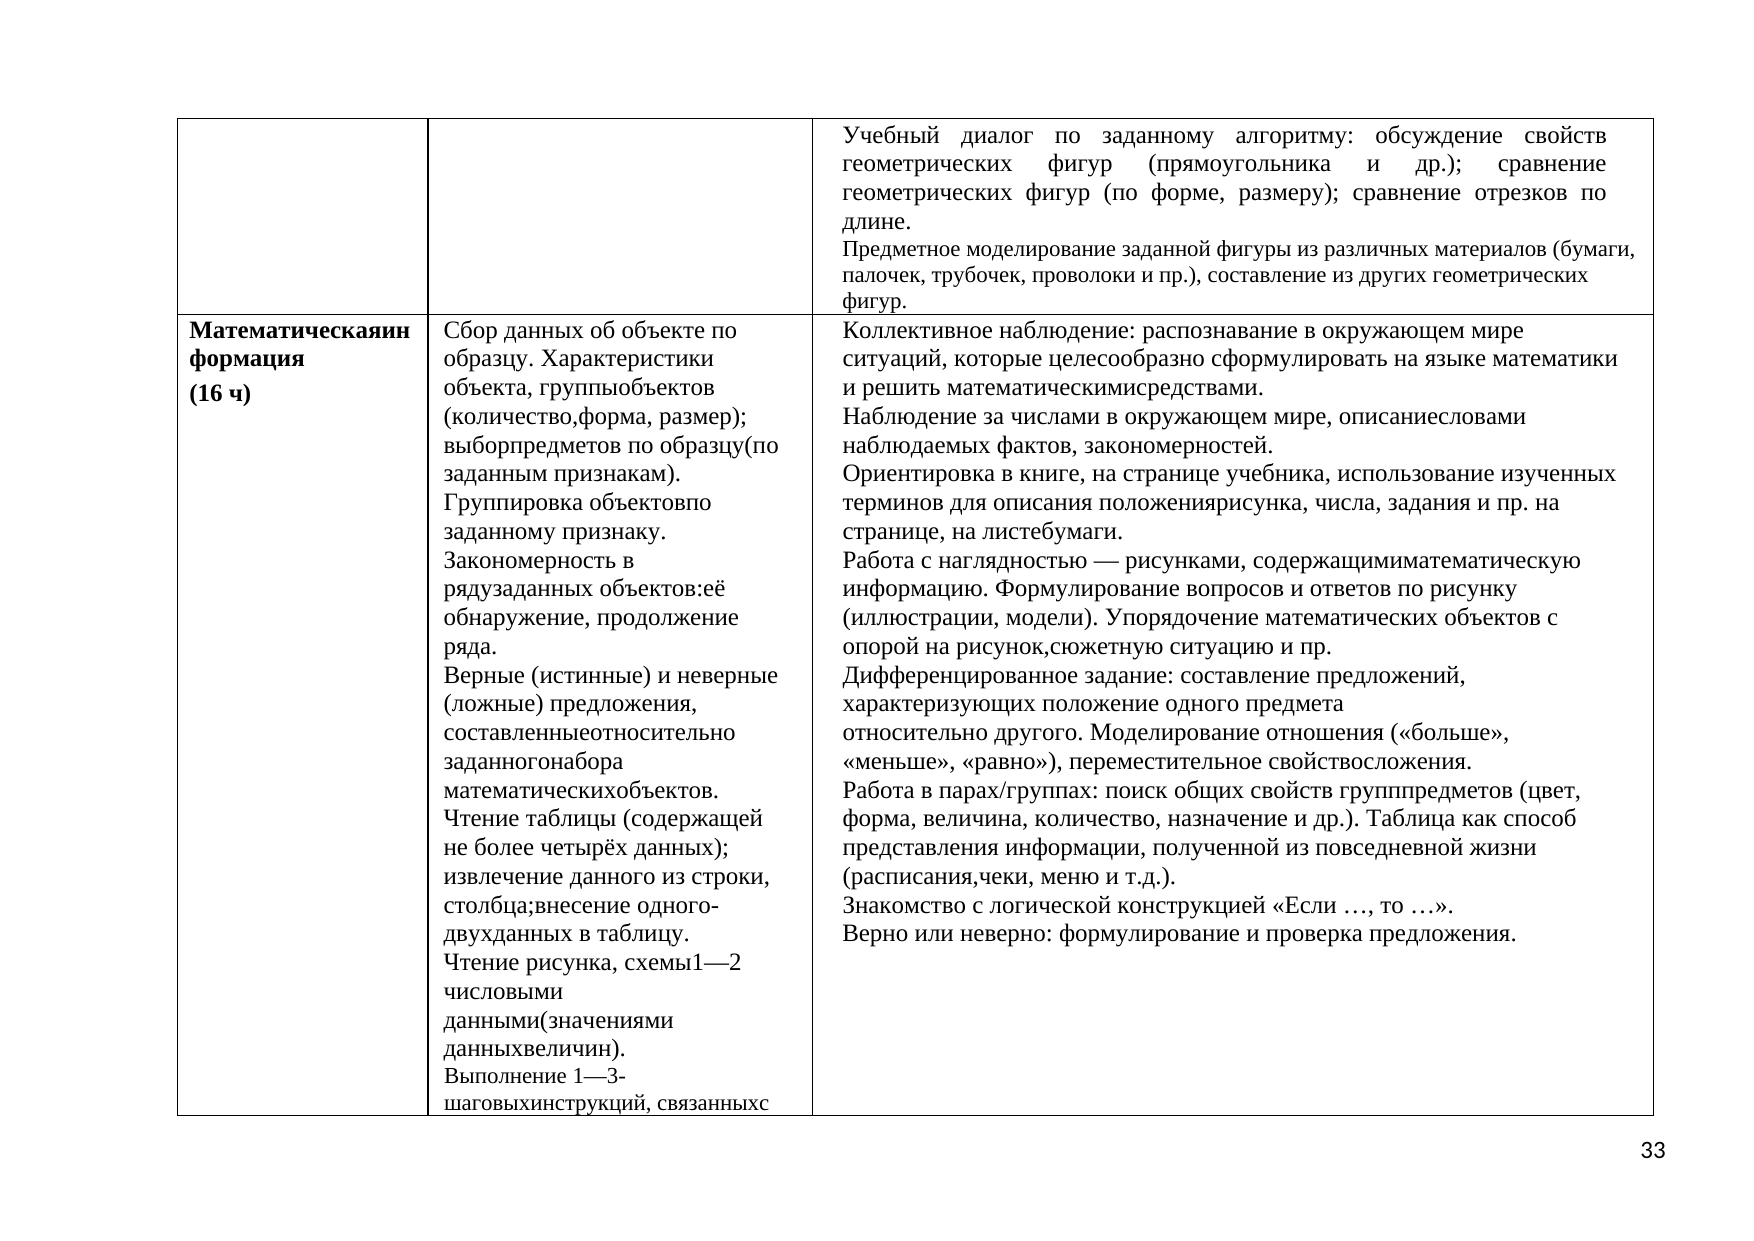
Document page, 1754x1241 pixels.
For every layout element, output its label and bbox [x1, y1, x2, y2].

table_cell [429, 315, 812, 1115]
table_cell [813, 119, 1653, 314]
table_cell [429, 119, 812, 314]
table_cell [813, 315, 1653, 1115]
table_cell [178, 315, 427, 1115]
table_cell [178, 119, 427, 314]
